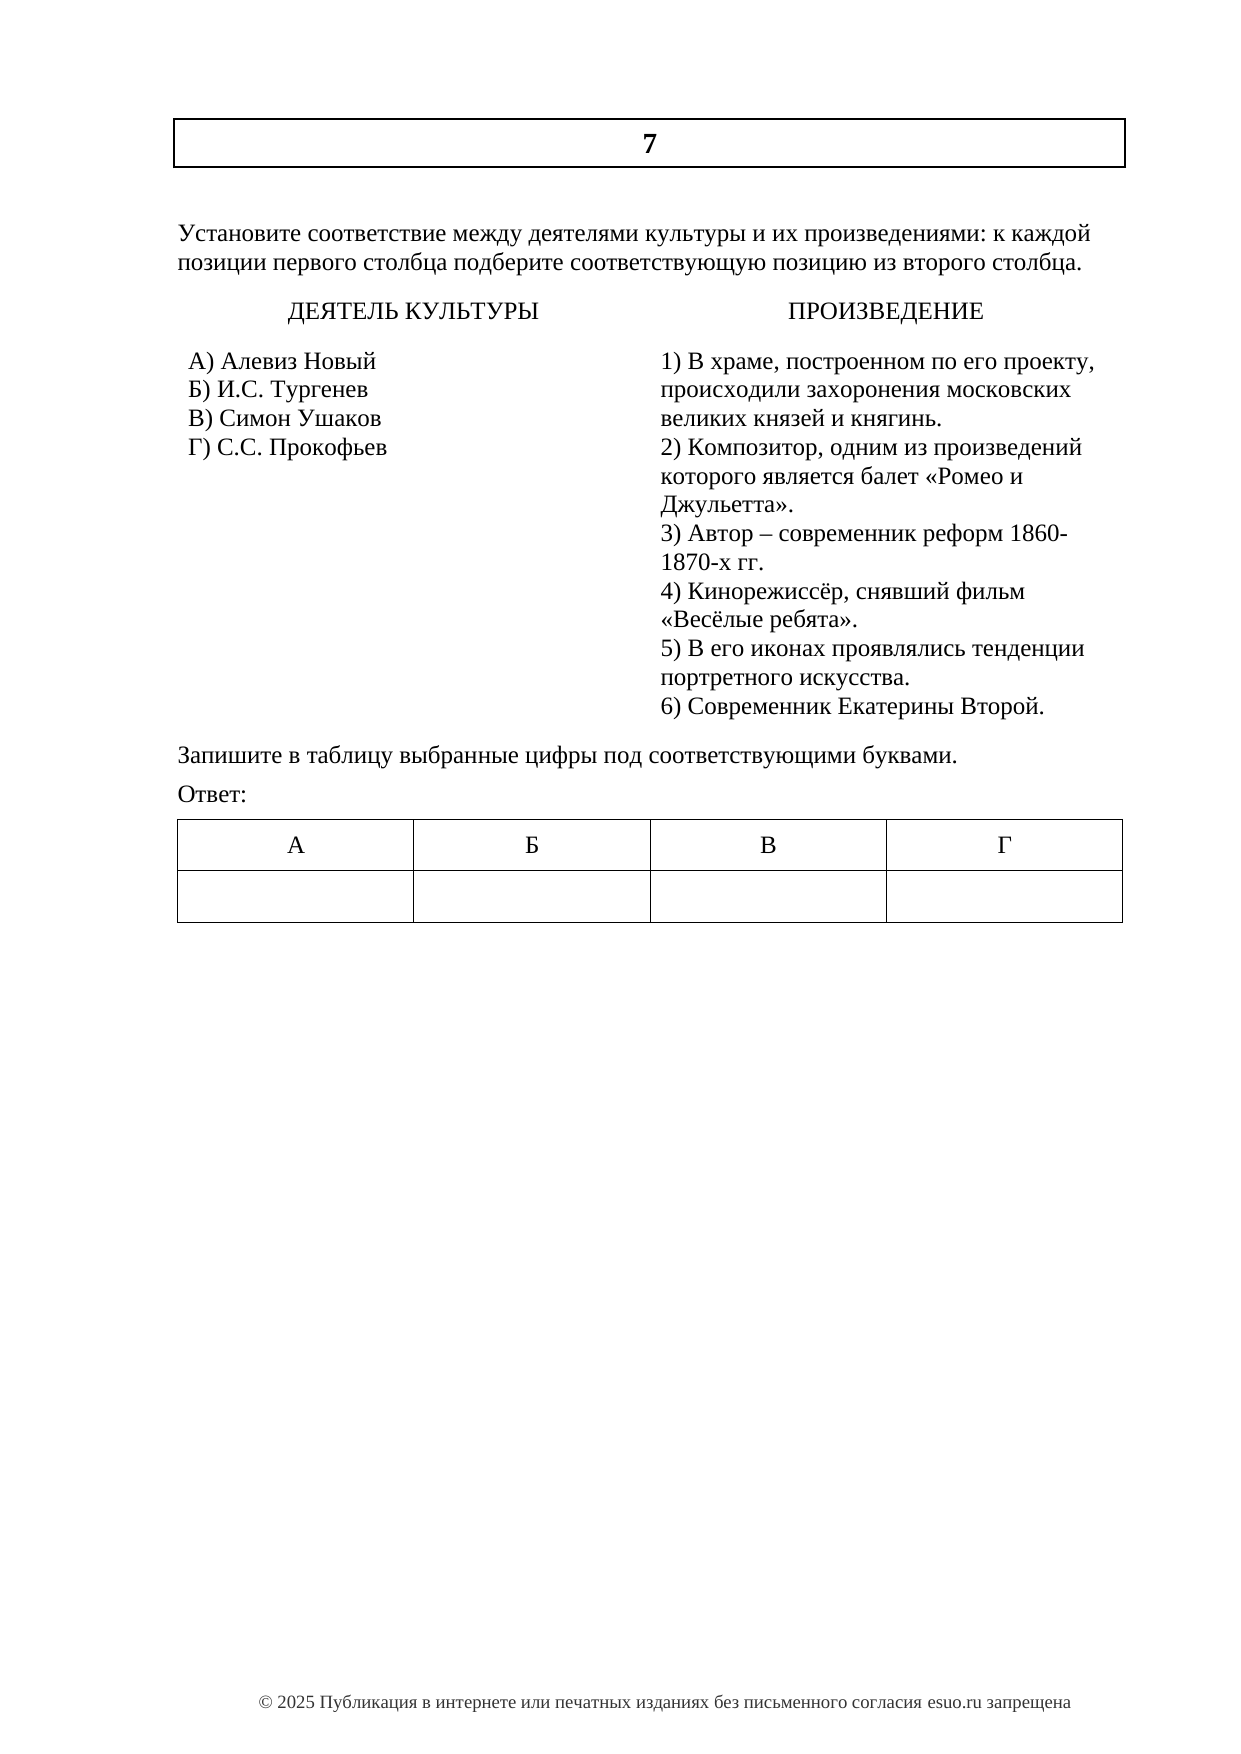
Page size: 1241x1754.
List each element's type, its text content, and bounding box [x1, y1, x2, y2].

table_cell А) Алевиз Новый Б) И.С. Тургенев В) Симон Ушаков Г) С.С. Прокофьев [177, 335, 650, 730]
table_cell [887, 871, 1122, 922]
text Ответ: [177, 779, 1122, 808]
table_header В [651, 820, 886, 870]
text Установите соответствие между деятелями культуры и их произведениями: к каждой позиции первого столбца подберите соответствующую позицию из второго столбца. [177, 218, 1122, 275]
text Запишите в таблицу выбранные цифры под соответствующими буквами. [177, 740, 1122, 769]
subtitle 7 [175, 120, 1124, 166]
table_cell [414, 871, 650, 922]
table_cell [651, 871, 886, 922]
table_cell [178, 871, 413, 922]
table_header Г [887, 820, 1122, 870]
table_cell 1) В храме, построенном по его проекту, происходили захоронения московских великих князей и княгинь. 2) Композитор, одним из произведений которого является балет «Ромео и Джульетта». 3) Автор – современник реформ 1860-1870-х гг. 4) Кинорежиссёр, снявший фильм «Весёлые ребята». 5) В его иконах проявлялись тенденции портретного искусства. 6) Современник Екатерины Второй. [650, 335, 1122, 730]
table_header Б [414, 820, 650, 870]
table_header ПРОИЗВЕДЕНИЕ [650, 286, 1122, 335]
table_header А [178, 820, 413, 870]
table_header ДЕЯТЕЛЬ КУЛЬТУРЫ [177, 286, 650, 335]
